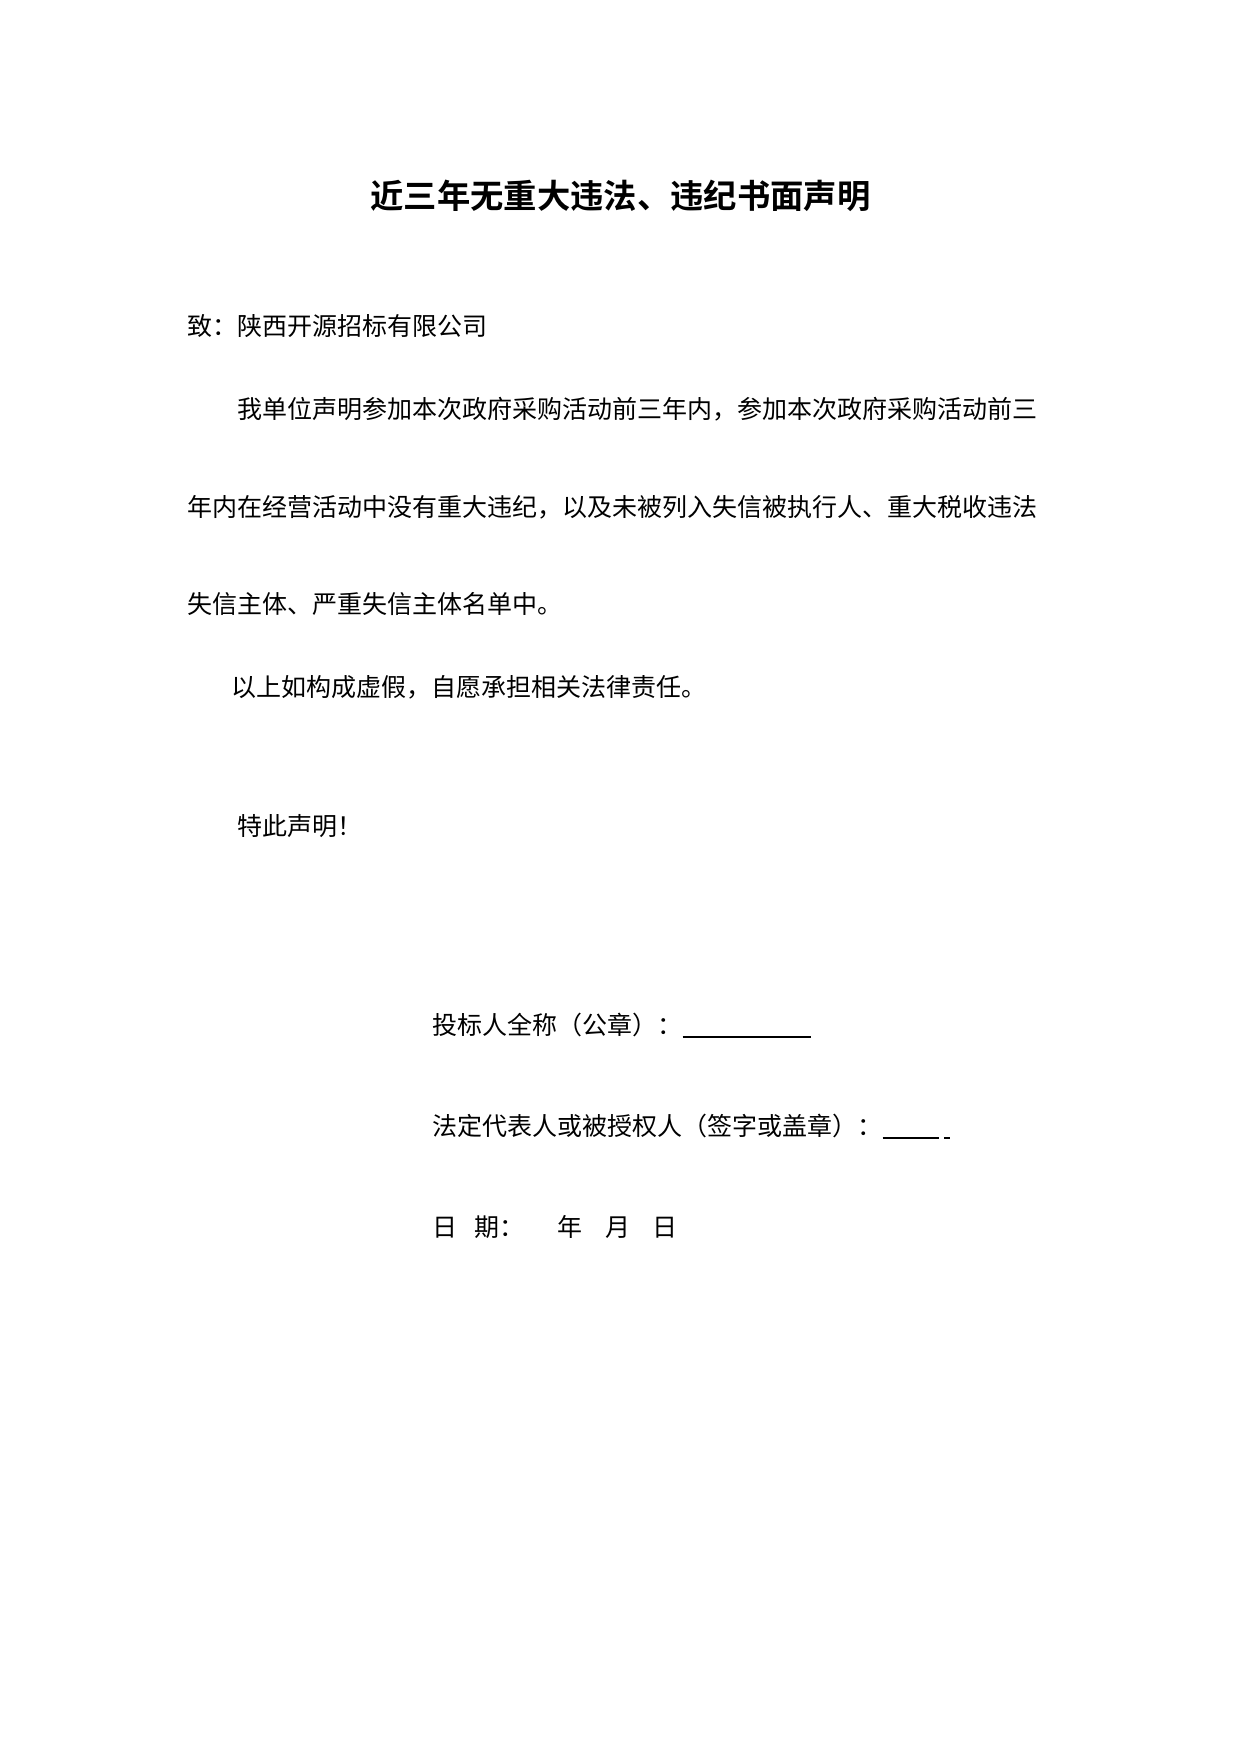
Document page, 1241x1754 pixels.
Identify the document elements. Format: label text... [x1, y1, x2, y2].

text 我单位声明参加本次政府采购活动前三年内，参加本次政府采购活动前三年内在经营活动中没有重大违纪，以及未被列入失信被执行人、重大税收违法失信主体、严重失信主体名单中。 [187, 375, 1053, 635]
text 日 期： 年 月 日 [187, 1193, 1053, 1258]
text 致：陕西开源招标有限公司 [187, 292, 1053, 357]
text 以上如构成虚假，自愿承担相关法律责任。 [187, 653, 1053, 718]
text 特此声明！ [187, 792, 1053, 857]
text 法定代表人或被授权人（签字或盖章）： [187, 1092, 1053, 1157]
text 近三年无重大违法、违纪书面声明 [187, 162, 1053, 227]
text 投标人全称（公章）： [187, 991, 1053, 1056]
